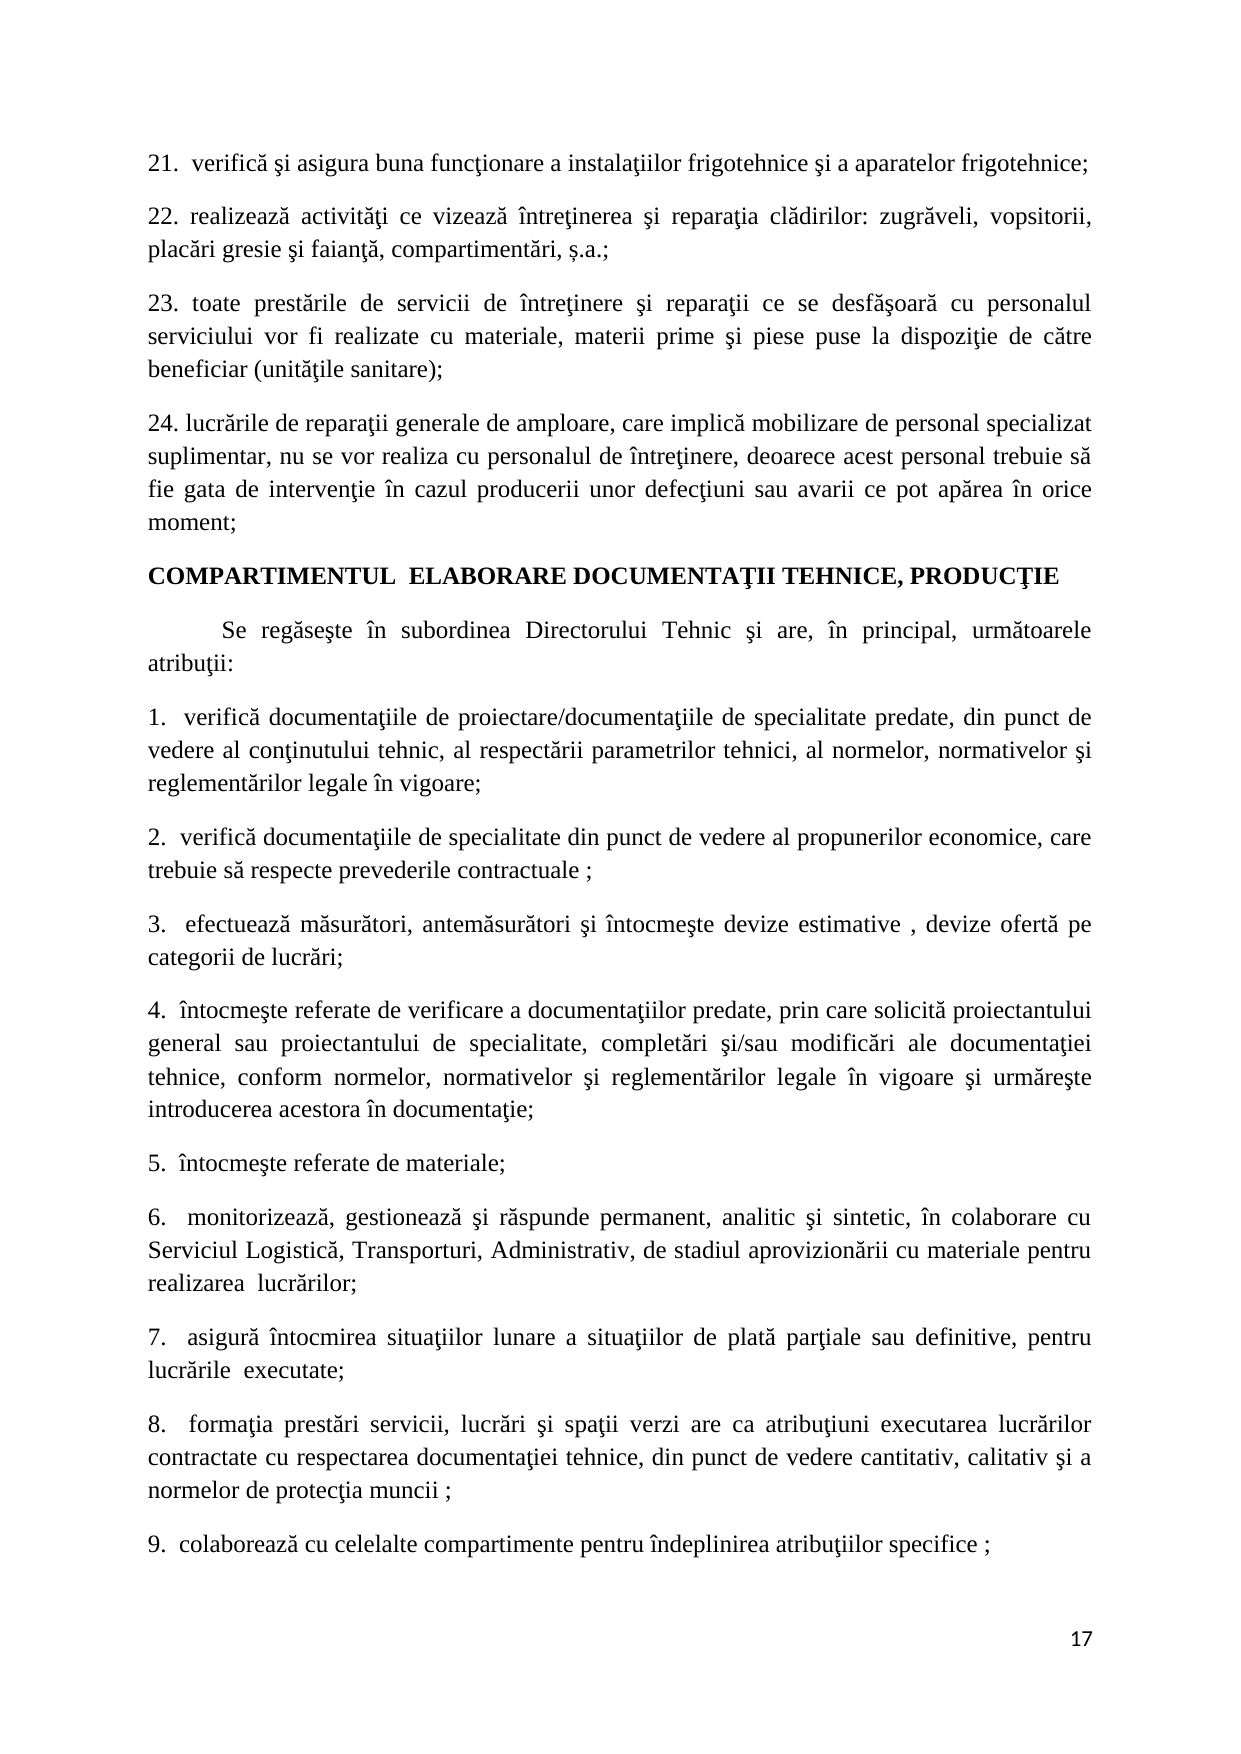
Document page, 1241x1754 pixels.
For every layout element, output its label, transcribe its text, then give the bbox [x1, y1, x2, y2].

text 4. întocmeşte referate de verificare a documentaţiilor predate, prin care solicită proiectantului general sau proiectantului de specialitate, completări şi/sau modificări ale documentaţiei tehnice, conform normelor, normativelor şi reglementărilor legale în vigoare şi urmăreşte introducerea acestora în documentaţie; [148, 996, 1093, 1123]
text 1. verifică documentaţiile de proiectare/documentaţiile de specialitate predate, din punct de vedere al conţinutului tehnic, al respectării parametrilor tehnici, al normelor, normativelor şi reglementărilor legale în vigoare; [148, 702, 1093, 797]
text 24. lucrările de reparaţii generale de amploare, care implică mobilizare de personal specializat suplimentar, nu se vor realiza cu personalul de întreţinere, deoarece acest personal trebuie să fie gata de intervenţie în cazul producerii unor defecţiuni sau avarii ce pot apărea în orice moment; [148, 408, 1093, 536]
text 21. verifică şi asigura buna funcţionare a instalaţiilor frigotehnice şi a aparatelor frigotehnice; [148, 148, 1093, 176]
text 3. efectuează măsurători, antemăsurători şi întocmeşte devize estimative , devize ofertă pe categorii de lucrări; [148, 909, 1093, 970]
text Se regăseşte în subordinea Directorului Tehnic şi are, în principal, următoarele atribuţii: [148, 615, 1093, 677]
text 8. formaţia prestări servicii, lucrări şi spaţii verzi are ca atribuţiuni executarea lucrărilor contractate cu respectarea documentaţiei tehnice, din punct de vedere cantitativ, calitativ şi a normelor de protecţia muncii ; [148, 1409, 1093, 1504]
text 2. verifică documentaţiile de specialitate din punct de vedere al propunerilor economice, care trebuie să respecte prevederile contractuale ; [148, 822, 1093, 883]
text 7. asigură întocmirea situaţiilor lunare a situaţiilor de plată parţiale sau definitive, pentru lucrările executate; [148, 1322, 1093, 1384]
text COMPARTIMENTUL ELABORARE DOCUMENTAŢII TEHNICE, PRODUCŢIE [148, 561, 1093, 590]
text 5. întocmeşte referate de materiale; [148, 1148, 1093, 1177]
text 23. toate prestările de servicii de întreţinere şi reparaţii ce se desfăşoară cu personalul serviciului vor fi realizate cu materiale, materii prime şi piese puse la dispoziţie de către beneficiar (unităţile sanitare); [148, 288, 1093, 383]
text 22. realizează activităţi ce vizează întreţinerea şi reparaţia clădirilor: zugrăveli, vopsitorii, placări gresie şi faianţă, compartimentări, ș.a.; [148, 201, 1093, 263]
text 9. colaborează cu celelalte compartimente pentru îndeplinirea atribuţiilor specifice ; [148, 1529, 1093, 1558]
text 6. monitorizează, gestionează şi răspunde permanent, analitic şi sintetic, în colaborare cu Serviciul Logistică, Transporturi, Administrativ, de stadiul aprovizionării cu materiale pentru realizarea lucrărilor; [148, 1202, 1093, 1297]
